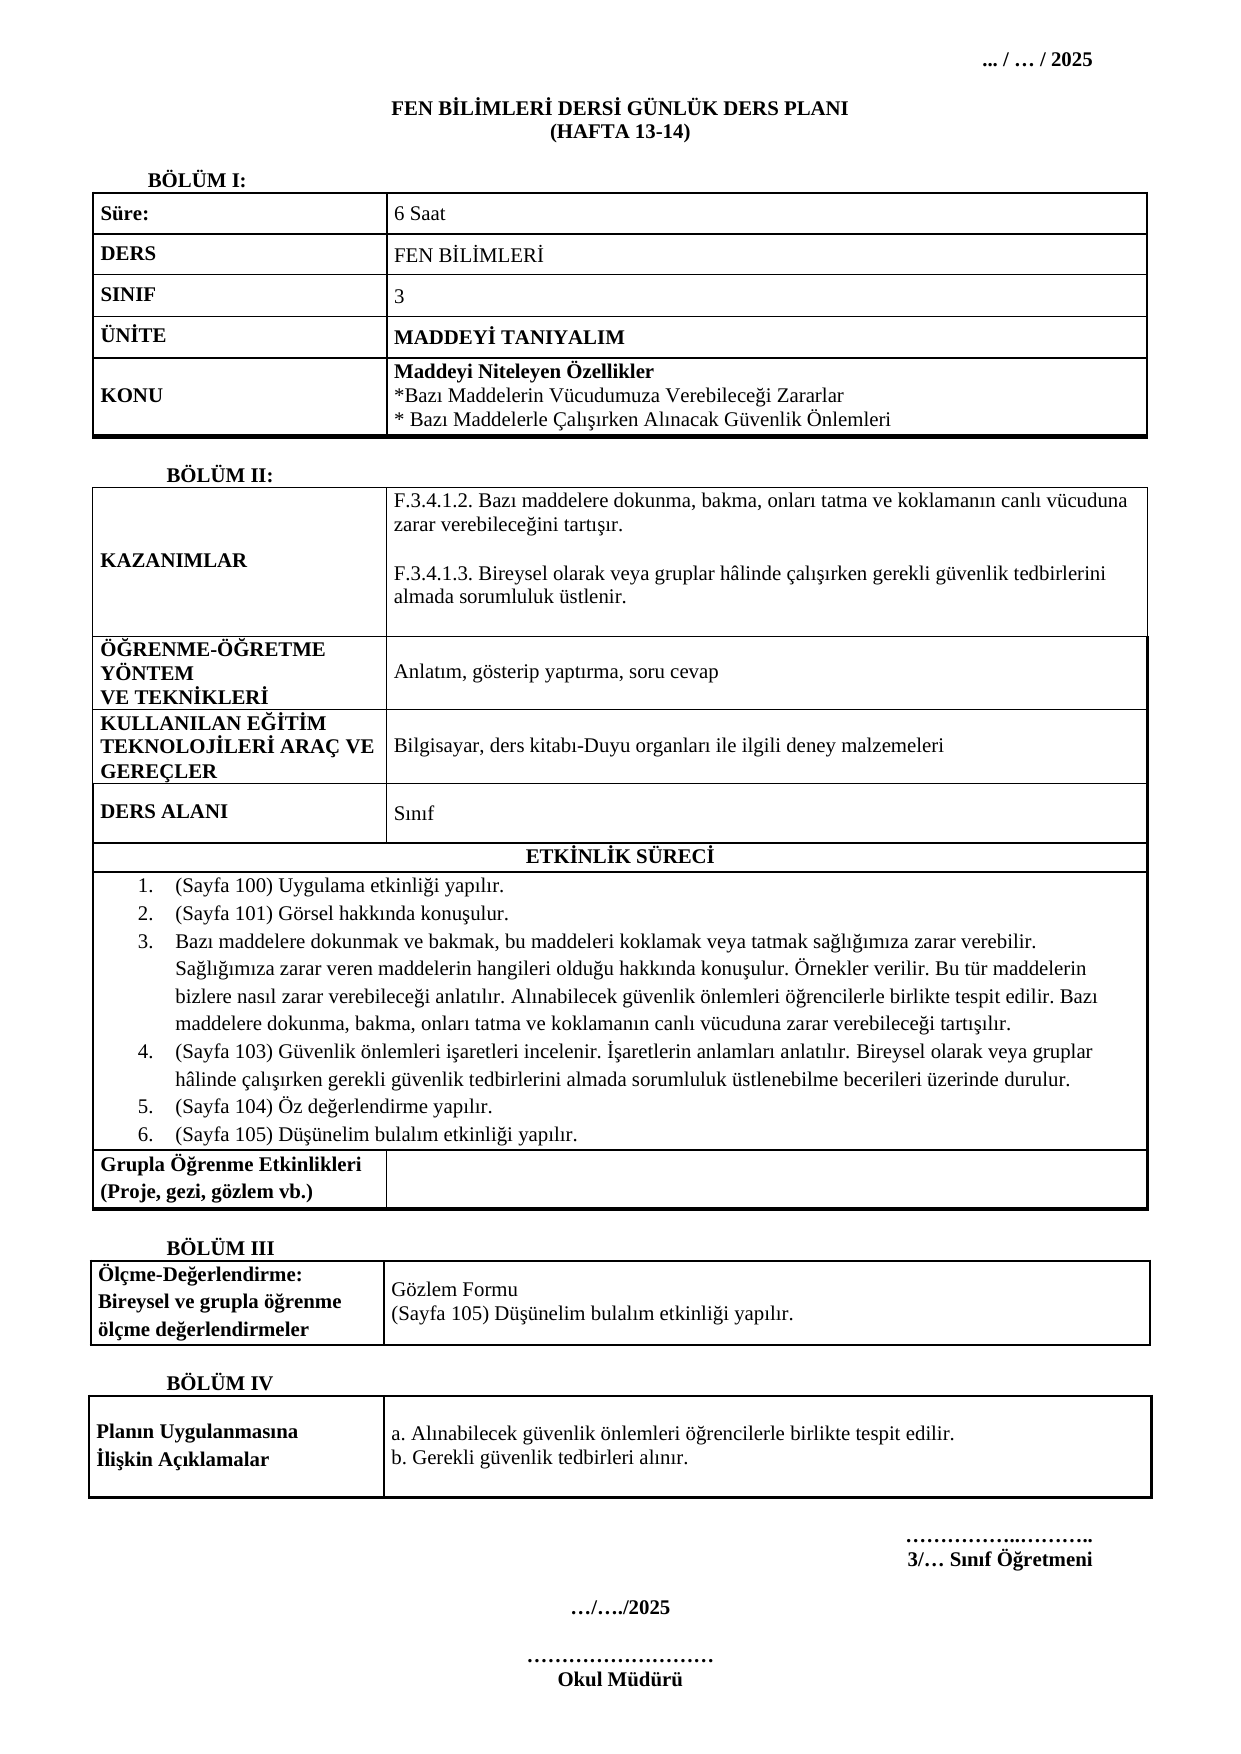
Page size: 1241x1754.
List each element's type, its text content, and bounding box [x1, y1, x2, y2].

text BÖLÜM I: [148, 168, 1092, 192]
table_cell Sınıf [387, 784, 1146, 842]
subtitle BÖLÜM IV [148, 1371, 1092, 1394]
table_cell Maddeyi Niteleyen Özellikler *Bazı Maddelerin Vücudumuza Verebileceği Zararlar * Bazı Maddelerle Çalışırken Alınacak Güvenlik Önlemleri [388, 359, 1146, 434]
text (HAFTA 13-14) [148, 119, 1092, 143]
text Okul Müdürü [148, 1667, 1092, 1691]
table_header F.3.4.1.2. Bazı maddelere dokunma, bakma, onları tatma ve koklamanın canlı vücuduna zarar verebileceğini tartışır. F.3.4.1.3. Bireysel olarak veya gruplar hâlinde çalışırken gerekli güvenlik tedbirlerini almada sorumluluk üstlenir. [387, 488, 1147, 636]
text 3/… Sınıf Öğretmeni [148, 1547, 1092, 1571]
table_header Gözlem Formu (Sayfa 105) Düşünelim bulalım etkinliği yapılır. [385, 1262, 1149, 1344]
text …/…./2025 [148, 1595, 1092, 1619]
table_cell SINIF [94, 275, 386, 316]
table_header Planın Uygulanmasına İlişkin Açıklamalar [90, 1397, 383, 1496]
table_cell Bilgisayar, ders kitabı-Duyu organları ile ilgili deney malzemeleri [387, 710, 1146, 783]
text BÖLÜM II: [148, 463, 1092, 487]
table_cell Anlatım, gösterip yaptırma, soru cevap [387, 637, 1146, 709]
table_header 6 Saat [388, 194, 1146, 233]
table_header Ölçme-Değerlendirme: Bireysel ve grupla öğrenme ölçme değerlendirmeler [92, 1262, 383, 1344]
text FEN BİLİMLERİ DERSİ GÜNLÜK DERS PLANI [148, 95, 1092, 119]
table_cell ÜNİTE [94, 317, 386, 357]
subtitle BÖLÜM III [148, 1235, 1092, 1259]
table_cell 3 [388, 275, 1146, 316]
table_cell KONU [94, 359, 386, 434]
table_cell FEN BİLİMLERİ [388, 235, 1146, 274]
text ……………………… [148, 1643, 1092, 1667]
table_header Süre: [94, 194, 386, 233]
table_header KAZANIMLAR [93, 488, 386, 636]
table_cell (Sayfa 100) Uygulama etkinliği yapılır. (Sayfa 101) Görsel hakkında konuşulur. Bazı maddelere dokunmak ve bakmak, bu maddeleri koklamak veya tatmak sağlığımıza zarar verebilir. Sağlığımıza zarar veren maddelerin hangileri olduğu hakkında konuşulur. Örnekler verilir. Bu tür maddelerin bizlere nasıl zarar verebileceği anlatılır. Alınabilecek güvenlik önlemleri öğrencilerle birlikte tespit edilir. Bazı maddelere dokunma, bakma, onları tatma ve koklamanın canlı vücuduna zarar verebileceği tartışılır. (Sayfa 103) Güvenlik önlemleri işaretleri incelenir. İşaretlerin anlamları anlatılır. Bireysel olarak veya gruplar hâlinde çalışırken gerekli güvenlik tedbirlerini almada sorumluluk üstlenebilme becerileri üzerinde durulur. (Sayfa 104) Öz değerlendirme yapılır. (Sayfa 105) Düşünelim bulalım etkinliği yapılır. [94, 873, 1146, 1149]
table_cell ETKİNLİK SÜRECİ [94, 844, 1146, 871]
table_header a. Alınabilecek güvenlik önlemleri öğrencilerle birlikte tespit edilir. b. Gerekli güvenlik tedbirleri alınır. [385, 1397, 1150, 1496]
table_cell KULLANILAN EĞİTİM TEKNOLOJİLERİ ARAÇ VE GEREÇLER [93, 710, 386, 783]
table_cell ÖĞRENME-ÖĞRETME YÖNTEM VE TEKNİKLERİ [93, 637, 386, 709]
table_cell Grupla Öğrenme Etkinlikleri (Proje, gezi, gözlem vb.) [94, 1151, 386, 1207]
table_cell DERS ALANI [94, 784, 386, 842]
text ... / … / 2025 [148, 47, 1092, 71]
table_cell [387, 1151, 1146, 1207]
table_cell MADDEYİ TANIYALIM [388, 317, 1146, 357]
table_cell DERS [94, 235, 386, 274]
text ……………..……….. [148, 1523, 1092, 1547]
